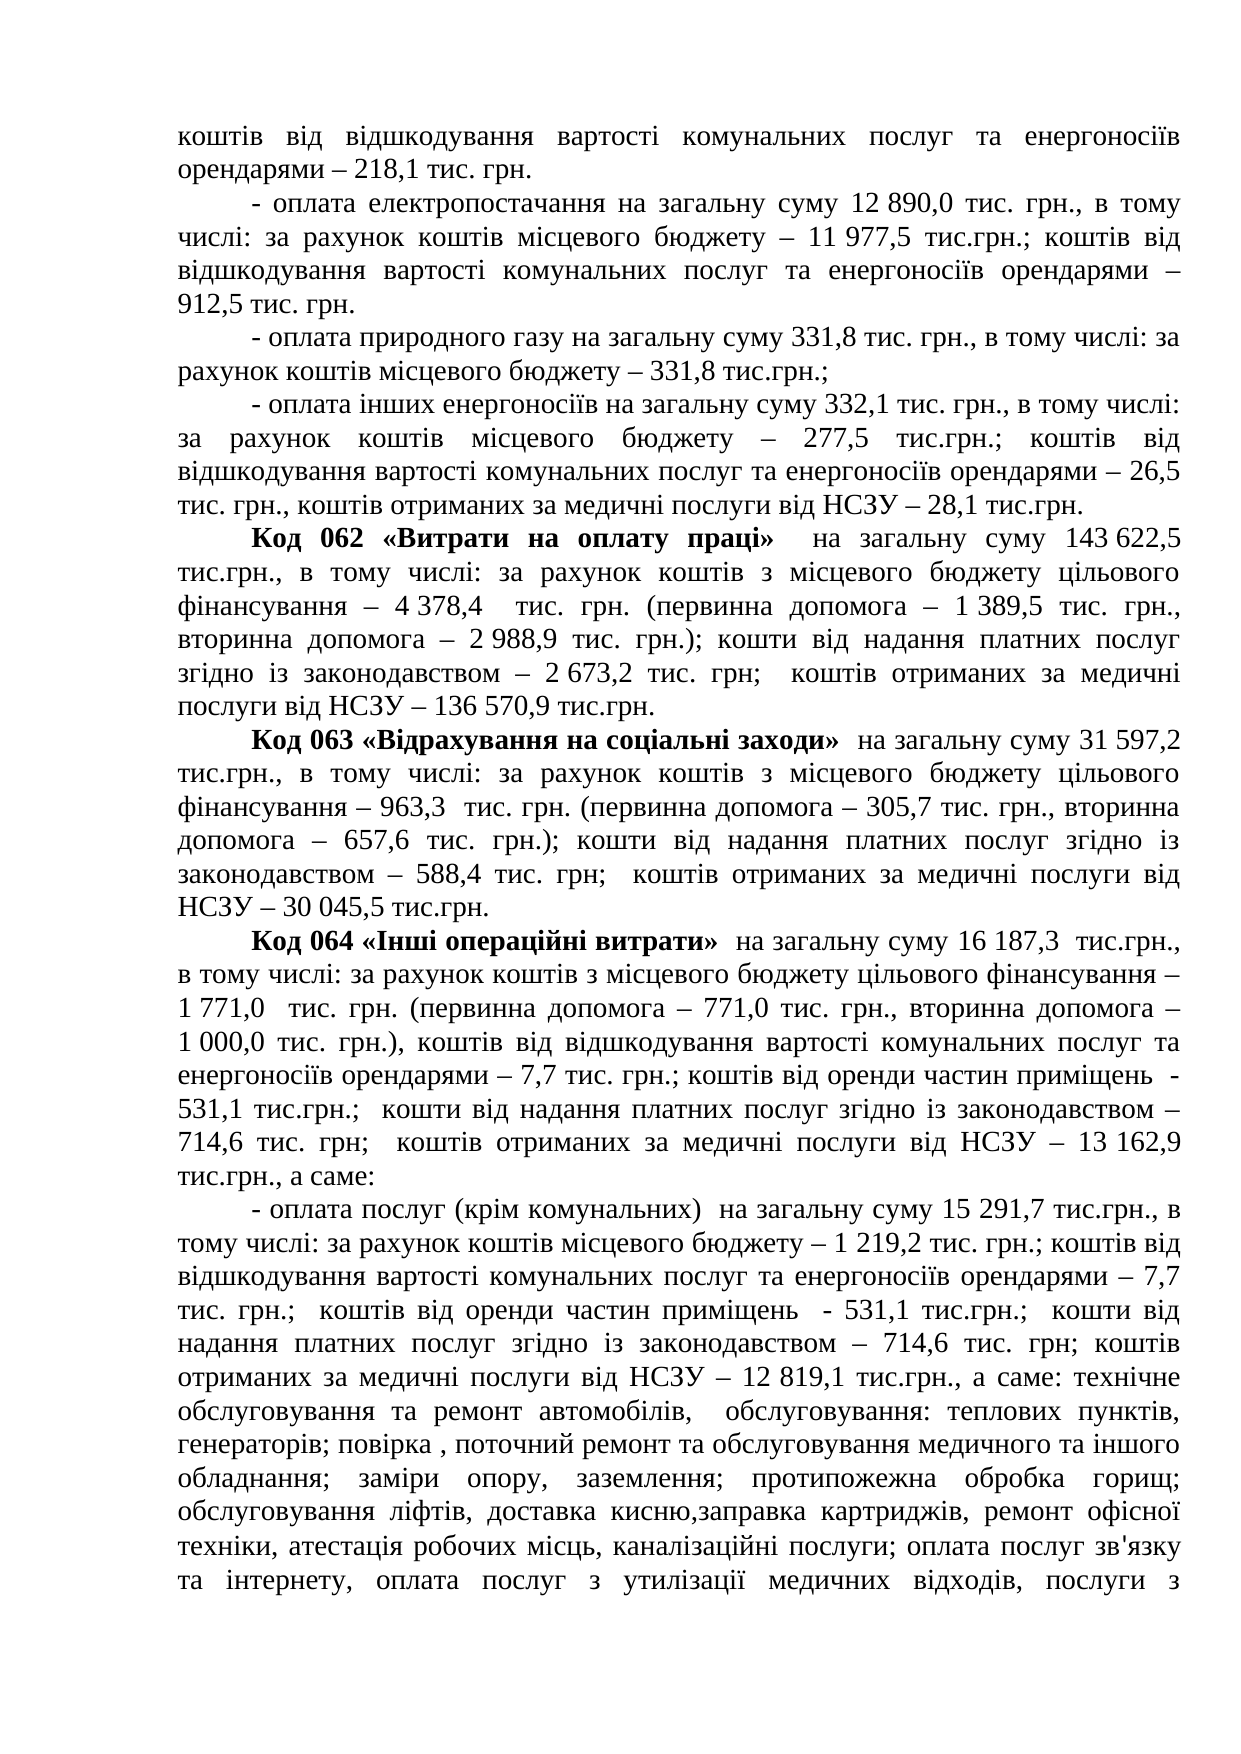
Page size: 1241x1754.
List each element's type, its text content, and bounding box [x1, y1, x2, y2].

text - оплата електропостачання на загальну суму 12 890,0 тис. грн., в тому числі: за рахунок коштів місцевого бюджету – 11 977,5 тис.грн.; коштів від відшкодування вартості комунальних послуг та енергоносіїв орендарями – 912,5 тис. грн. [177, 185, 1181, 319]
text Код 063 «Відрахування на соціальні заходи» на загальну суму 31 597,2 тис.грн., в тому числі: за рахунок коштів з місцевого бюджету цільового фінансування – 963,3 тис. грн. (первинна допомога – 305,7 тис. грн., вторинна допомога – 657,6 тис. грн.); кошти від надання платних послуг згідно із законодавством – 588,4 тис. грн; коштів отриманих за медичні послуги від НСЗУ – 30 045,5 тис.грн. [177, 722, 1181, 923]
text Код 062 «Витрати на оплату праці» на загальну суму 143 622,5 тис.грн., в тому числі: за рахунок коштів з місцевого бюджету цільового фінансування – 4 378,4 тис. грн. (первинна допомога – 1 389,5 тис. грн., вторинна допомога – 2 988,9 тис. грн.); кошти від надання платних послуг згідно із законодавством – 2 673,2 тис. грн; коштів отриманих за медичні послуги від НСЗУ – 136 570,9 тис.грн. [177, 521, 1181, 722]
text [177, 1191, 1181, 1596]
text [177, 118, 1181, 185]
text Код 064 «Інші операційні витрати» на загальну суму 16 187,3 тис.грн., в тому числі: за рахунок коштів з місцевого бюджету цільового фінансування – 1 771,0 тис. грн. (первинна допомога – 771,0 тис. грн., вторинна допомога – 1 000,0 тис. грн.), коштів від відшкодування вартості комунальних послуг та енергоносіїв орендарями – 7,7 тис. грн.; коштів від оренди частин приміщень - 531,1 тис.грн.; кошти від надання платних послуг згідно із законодавством – 714,6 тис. грн; коштів отриманих за медичні послуги від НСЗУ – 13 162,9 тис.грн., а саме: [177, 923, 1181, 1191]
text - оплата природного газу на загальну суму 331,8 тис. грн., в тому числі: за рахунок коштів місцевого бюджету – 331,8 тис.грн.; [177, 319, 1181, 386]
text - оплата інших енергоносіїв на загальну суму 332,1 тис. грн., в тому числі: за рахунок коштів місцевого бюджету – 277,5 тис.грн.; коштів від відшкодування вартості комунальних послуг та енергоносіїв орендарями – 26,5 тис. грн., коштів отриманих за медичні послуги від НСЗУ – 28,1 тис.грн. [177, 386, 1181, 521]
